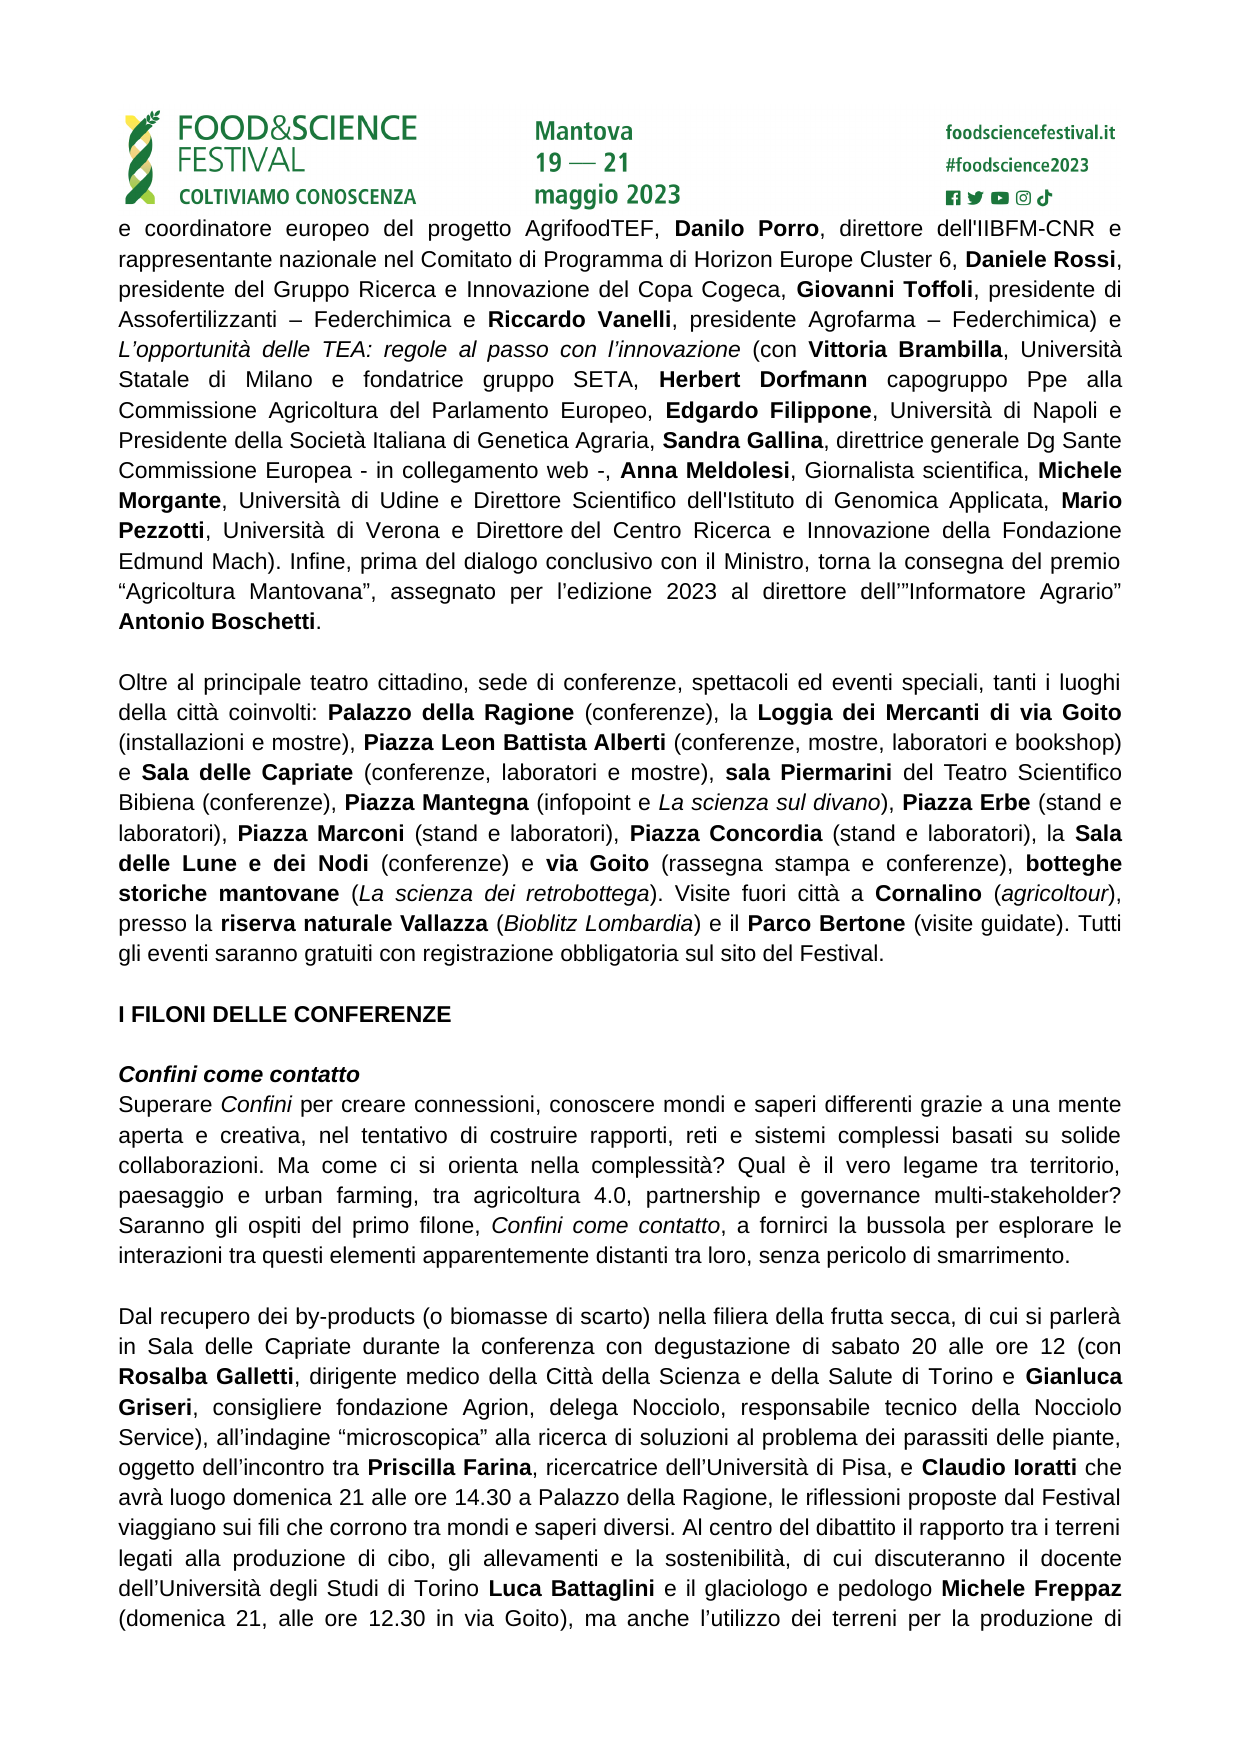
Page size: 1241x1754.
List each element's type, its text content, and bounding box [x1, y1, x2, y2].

text Superare Confini per creare connessioni, conoscere mondi e saperi differenti grazie a una mente aperta e creativa, nel tentativo di costruire rapporti, reti e sistemi complessi basati su solide collaborazioni. Ma come ci si orienta nella complessità? Qual è il vero legame tra territorio, paesaggio e urban farming, tra agricoltura 4.0, partnership e governance multi-stakeholder? Saranno gli ospiti del primo filone, Confini come contatto, a fornirci la bussola per esplorare le interazioni tra questi elementi apparentemente distanti tra loro, senza pericolo di smarrimento. [118, 1091, 1122, 1269]
text I FILONI DELLE CONFERENZE [118, 1001, 1122, 1027]
picture [118, 104, 1122, 216]
text Confini come contatto [118, 1061, 1122, 1087]
text Oltre al principale teatro cittadino, sede di conferenze, spettacoli ed eventi speciali, tanti i luoghi della città coinvolti: Palazzo della Ragione (conferenze), la Loggia dei Mercanti di via Goito (installazioni e mostre), Piazza Leon Battista Alberti (conferenze, mostre, laboratori e bookshop) e Sala delle Capriate (conferenze, laboratori e mostre), sala Piermarini del Teatro Scientifico Bibiena (conferenze), Piazza Mantegna (infopoint e La scienza sul divano), Piazza Erbe (stand e laboratori), Piazza Marconi (stand e laboratori), Piazza Concordia (stand e laboratori), la Sala delle Lune e dei Nodi (conferenze) e via Goito (rassegna stampa e conferenze), botteghe storiche mantovane (La scienza dei retrobottega). Visite fuori città a Cornalino (agricoltour), presso la riserva naturale Vallazza (Bioblitz Lombardia) e il Parco Bertone (visite guidate). Tutti gli eventi saranno gratuiti con registrazione obbligatoria sul sito del Festival. [118, 668, 1122, 967]
